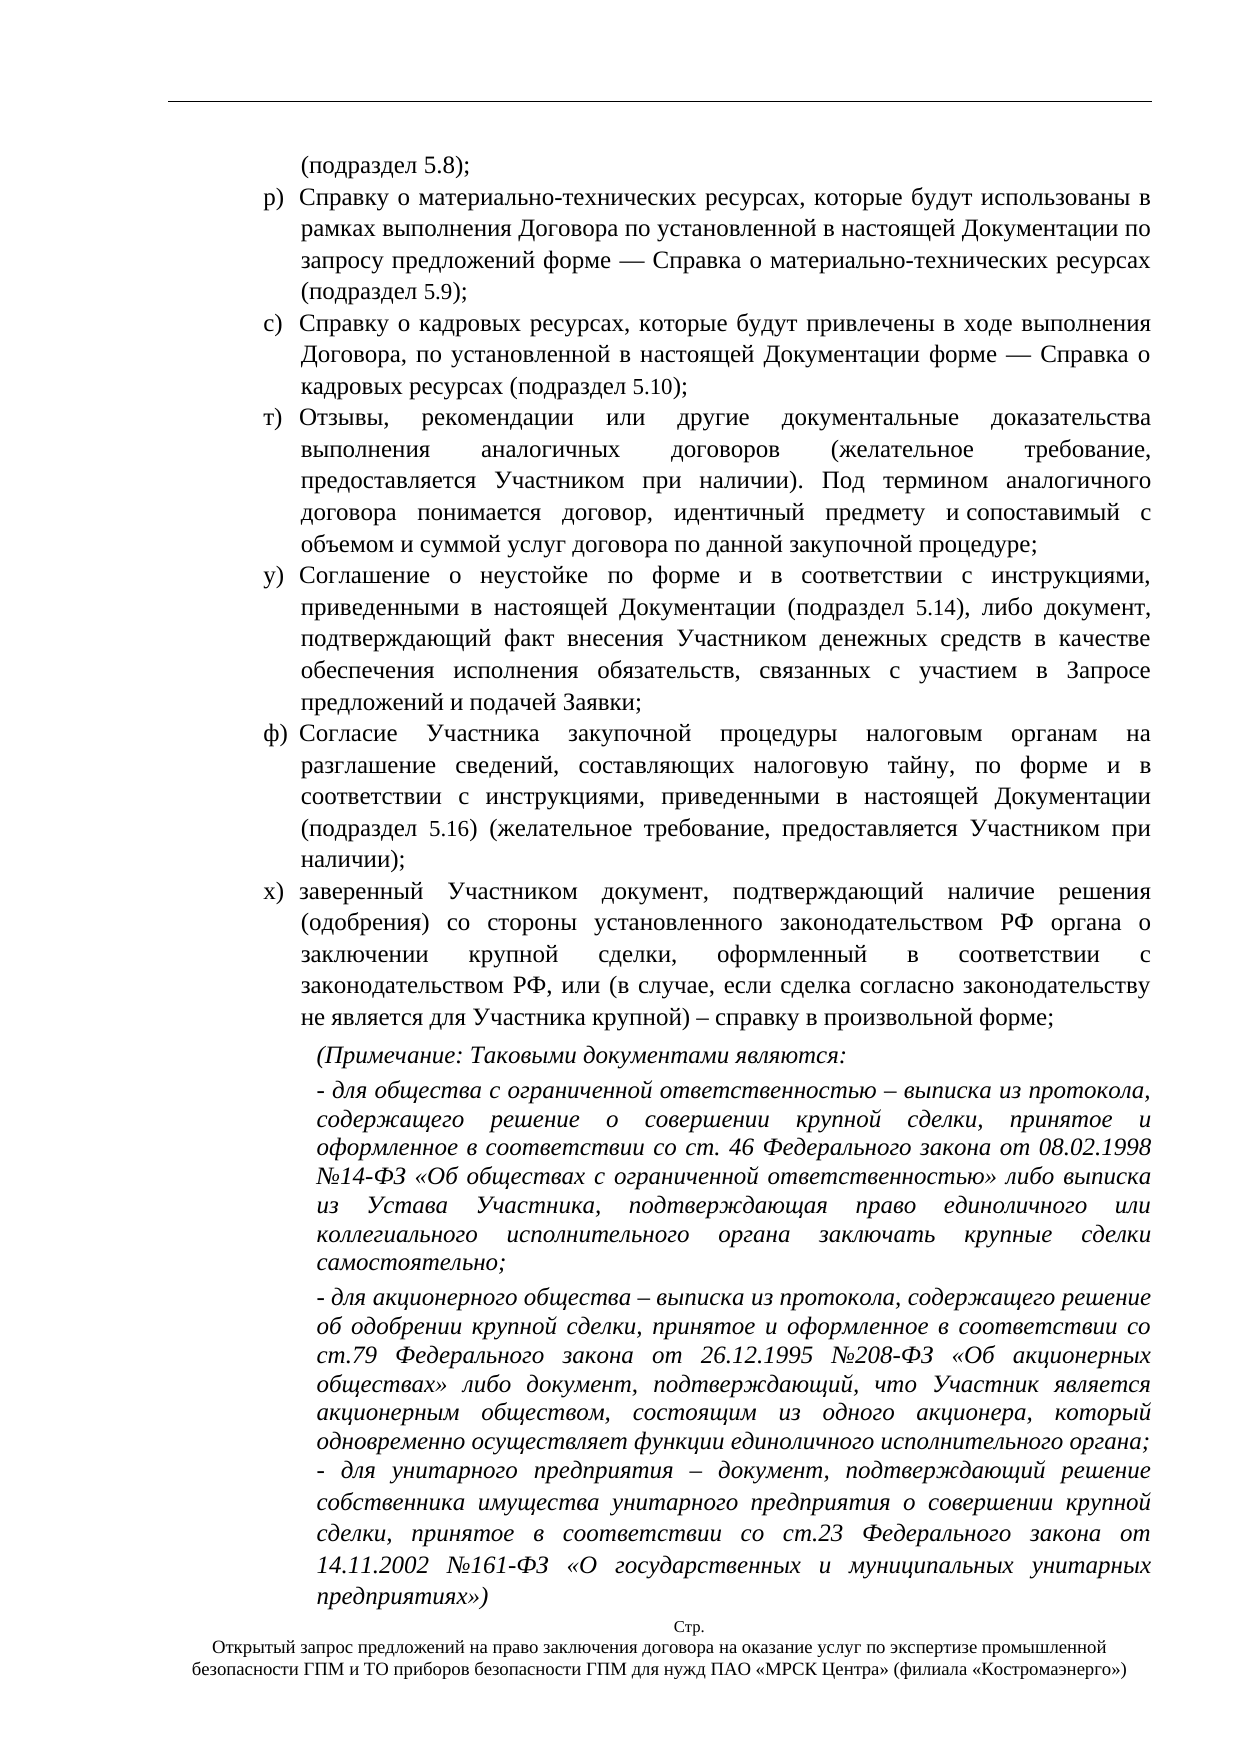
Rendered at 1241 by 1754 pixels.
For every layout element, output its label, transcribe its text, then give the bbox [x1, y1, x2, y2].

list Соглашение о неустойке по форме и в соответствии с инструкциями, приведенными в настоящей Документации (подраздел 5.14), либо документ, подтверждающий факт внесения Участником денежных средств в качестве обеспечения исполнения обязательств, связанных с участием в Запросе предложений и подачей Заявки; [263, 560, 1152, 715]
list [263, 150, 1152, 179]
list Согласие Участника закупочной процедуры налоговым органам на разглашение сведений, составляющих налоговую тайну, по форме и в соответствии с инструкциями, приведенными в настоящей Документации (подраздел 5.16) (желательное требование, предоставляется Участником при наличии); [263, 718, 1152, 873]
list заверенный Участником документ, подтверждающий наличие решения (одобрения) со стороны установленного законодательством РФ органа о заключении крупной сделки, оформленный в соответствии с законодательством РФ, или (в случае, если сделка согласно законодательству не является для Участника крупной) – справку в произвольной форме; [263, 876, 1152, 1031]
list Справку о материально-технических ресурсах, которые будут использованы в рамках выполнения Договора по установленной в настоящей Документации по запросу предложений форме — Справка о материально-технических ресурсах (подраздел 5.9); [263, 182, 1152, 305]
list - для акционерного общества – выписка из протокола, содержащего решение об одобрении крупной сделки, принятое и оформленное в соответствии со ст.79 Федерального закона от 26.12.1995 №208-ФЗ «Об акционерных обществах» либо документ, подтверждающий, что Участник является акционерным обществом, состоящим из одного акционера, который одновременно осуществляет функции единоличного исполнительного органа; [316, 1282, 1152, 1455]
list - для общества с ограниченной ответственностью – выписка из протокола, содержащего решение о совершении крупной сделки, принятое и оформленное в соответствии со ст. 46 Федерального закона от 08.02.1998 №14-ФЗ «Об обществах с ограниченной ответственностью» либо выписка из Устава Участника, подтверждающая право единоличного или коллегиального исполнительного органа заключать крупные сделки самостоятельно; [316, 1075, 1152, 1276]
list Отзывы, рекомендации или другие документальные доказательства выполнения аналогичных договоров (желательное требование, предоставляется Участником при наличии). Под термином аналогичного договора понимается договор, идентичный предмету и сопоставимый с объемом и суммой услуг договора по данной закупочной процедуре; [263, 402, 1152, 557]
list - для унитарного предприятия – документ, подтверждающий решение собственника имущества унитарного предприятия о совершении крупной сделки, принятое в соответствии со ст.23 Федерального закона от 14.11.2002 №161-ФЗ «О государственных и муниципальных унитарных предприятиях») [316, 1455, 1152, 1610]
list (Примечание: Таковыми документами являются: [316, 1040, 1152, 1069]
list Справку о кадровых ресурсах, которые будут привлечены в ходе выполнения Договора, по установленной в настоящей Документации форме — Справка о кадровых ресурсах (подраздел 5.10); [263, 308, 1152, 400]
